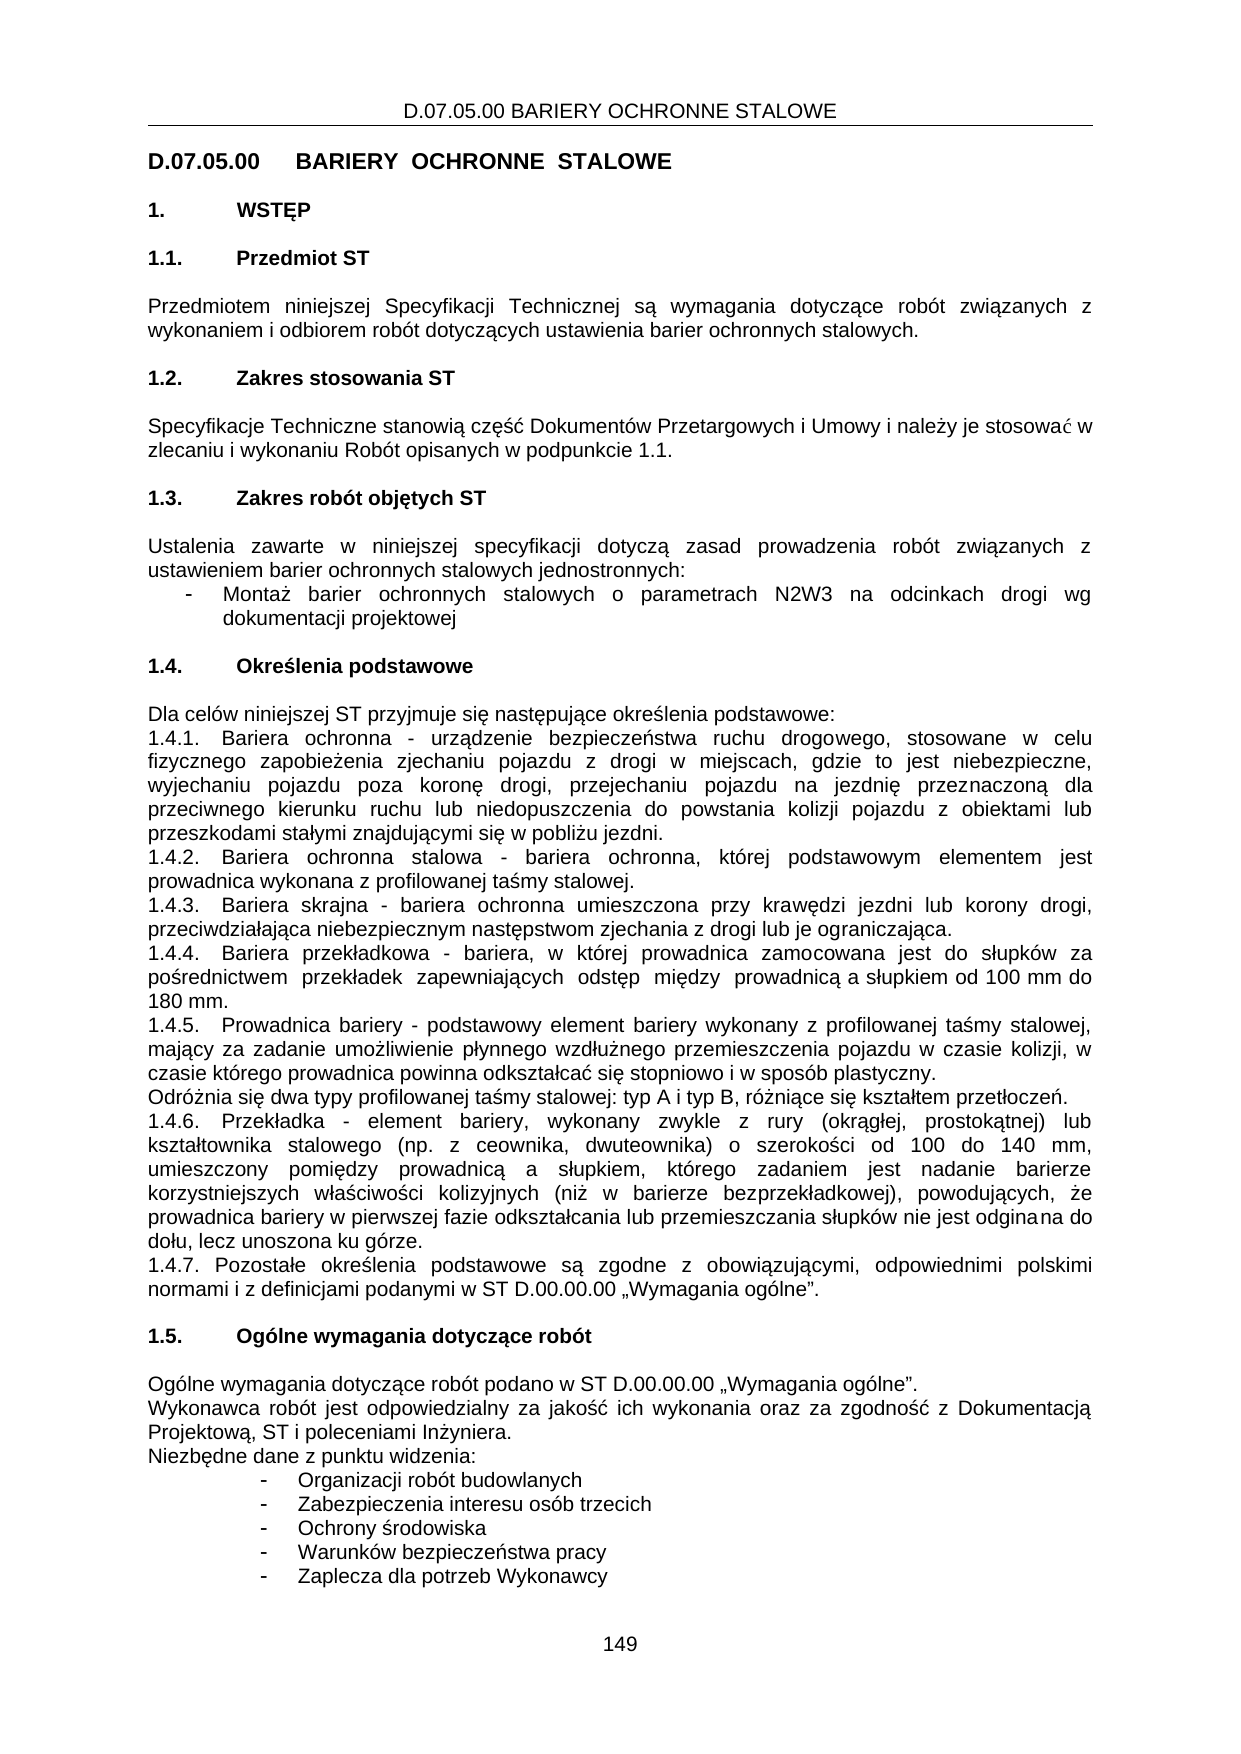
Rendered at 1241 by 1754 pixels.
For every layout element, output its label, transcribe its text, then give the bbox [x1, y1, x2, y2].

text 1.4.4. Bariera przekładkowa - bariera, w której prowadnica zamocowana jest do słupków za pośrednictwem przekładek zapewniających odstęp między prowadnicą a słupkiem od 100 mm do 180 mm. [148, 941, 1093, 1013]
text Niezbędne dane z punktu widzenia: [148, 1444, 1093, 1468]
text 1.4.6. Przekładka - element bariery, wykonany zwykle z rury (okrągłej, prostokątnej) lub kształtownika stalowego (np. z ceownika, dwuteownika) o szerokości od 100 do 140 mm, umieszczony pomiędzy prowadnicą a słupkiem, którego zadaniem jest nadanie barierze korzystniejszych właściwości kolizyjnych (niż w barierze bezprzekładkowej), powodujących, że prowadnica bariery w pierwszej fazie odkształcania lub przemieszczania słupków nie jest odginana do dołu, lecz unoszona ku górze. [148, 1109, 1093, 1252]
list Zakres stosowania ST [148, 366, 1093, 389]
list Zabezpieczenia interesu osób trzecich [260, 1492, 1093, 1516]
list Ogólne wymagania dotyczące robót [148, 1324, 1093, 1348]
text Przedmiotem niniejszej Specyfikacji Technicznej są wymagania dotyczące robót związanych z wykonaniem i odbiorem robót dotyczących ustawienia barier ochronnych stalowych. [148, 294, 1093, 342]
text Wykonawca robót jest odpowiedzialny za jakość ich wykonania oraz za zgodność z Dokumentacją Projektową, ST i poleceniami Inżyniera. [148, 1396, 1093, 1444]
list Przedmiot ST [148, 246, 1093, 270]
list Zaplecza dla potrzeb Wykonawcy [260, 1564, 1093, 1588]
text Dla celów niniejszej ST przyjmuje się następujące określenia podstawowe: [148, 701, 1093, 725]
list Zakres robót objętych ST [148, 486, 1093, 509]
text Ogólne wymagania dotyczące robót podano w ST D.00.00.00 „Wymagania ogólne”. [148, 1372, 1093, 1396]
text 1.4.5. Prowadnica bariery - podstawowy element bariery wykonany z profilowanej taśmy stalowej, mający za zadanie umożliwienie płynnego wzdłużnego przemieszczenia pojazdu w czasie kolizji, w czasie którego prowadnica powinna odkształcać się stopniowo i w sposób plastyczny. [148, 1013, 1093, 1085]
text 1.4.2. Bariera ochronna stalowa - bariera ochronna, której podstawowym elementem jest prowadnica wykonana z profilowanej taśmy stalowej. [148, 845, 1093, 893]
list Organizacji robót budowlanych [260, 1468, 1093, 1492]
text D.07.05.00 BARIERY OCHRONNE STALOWE [148, 148, 1093, 174]
list Warunków bezpieczeństwa pracy [260, 1540, 1093, 1564]
list Ochrony środowiska [260, 1516, 1093, 1540]
list Określenia podstawowe [148, 653, 1093, 677]
text 1.4.7. Pozostałe określenia podstawowe są zgodne z obowiązującymi, odpowiednimi polskimi normami i z definicjami podanymi w ST D.00.00.00 „Wymagania ogólne”. [148, 1252, 1093, 1300]
text Odróżnia się dwa typy profilowanej taśmy stalowej: typ A i typ B, różniące się kształtem przetłoczeń. [148, 1085, 1093, 1109]
list WstĘp [148, 198, 1093, 222]
text 1.4.1. Bariera ochronna - urządzenie bezpieczeństwa ruchu drogowego, stosowane w celu fizycznego zapobieżenia zjechaniu pojazdu z drogi w miejscach, gdzie to jest niebezpieczne, wyjechaniu pojazdu poza koronę drogi, przejechaniu pojazdu na jezdnię przeznaczoną dla przeciwnego kierunku ruchu lub niedopuszczenia do powstania kolizji pojazdu z obiektami lub przeszkodami stałymi znajdującymi się w pobliżu jezdni. [148, 725, 1093, 845]
text Ustalenia zawarte w niniejszej specyfikacji dotyczą zasad prowadzenia robót związanych z ustawieniem barier ochronnych stalowych jednostronnych: [148, 533, 1093, 581]
text 1.4.3. Bariera skrajna - bariera ochronna umieszczona przy krawędzi jezdni lub korony drogi, przeciwdziałająca niebezpiecznym następstwom zjechania z drogi lub je ograniczająca. [148, 893, 1093, 941]
list Montaż barier ochronnych stalowych o parametrach N2W3 na odcinkach drogi wg dokumentacji projektowej [185, 581, 1093, 629]
text Specyfikacje Techniczne stanowią część Dokumentów Przetargowych i Umowy i należy je stosowa w zlecaniu i wykonaniu Robót opisanych w podpunkcie 1.1. [148, 413, 1093, 462]
